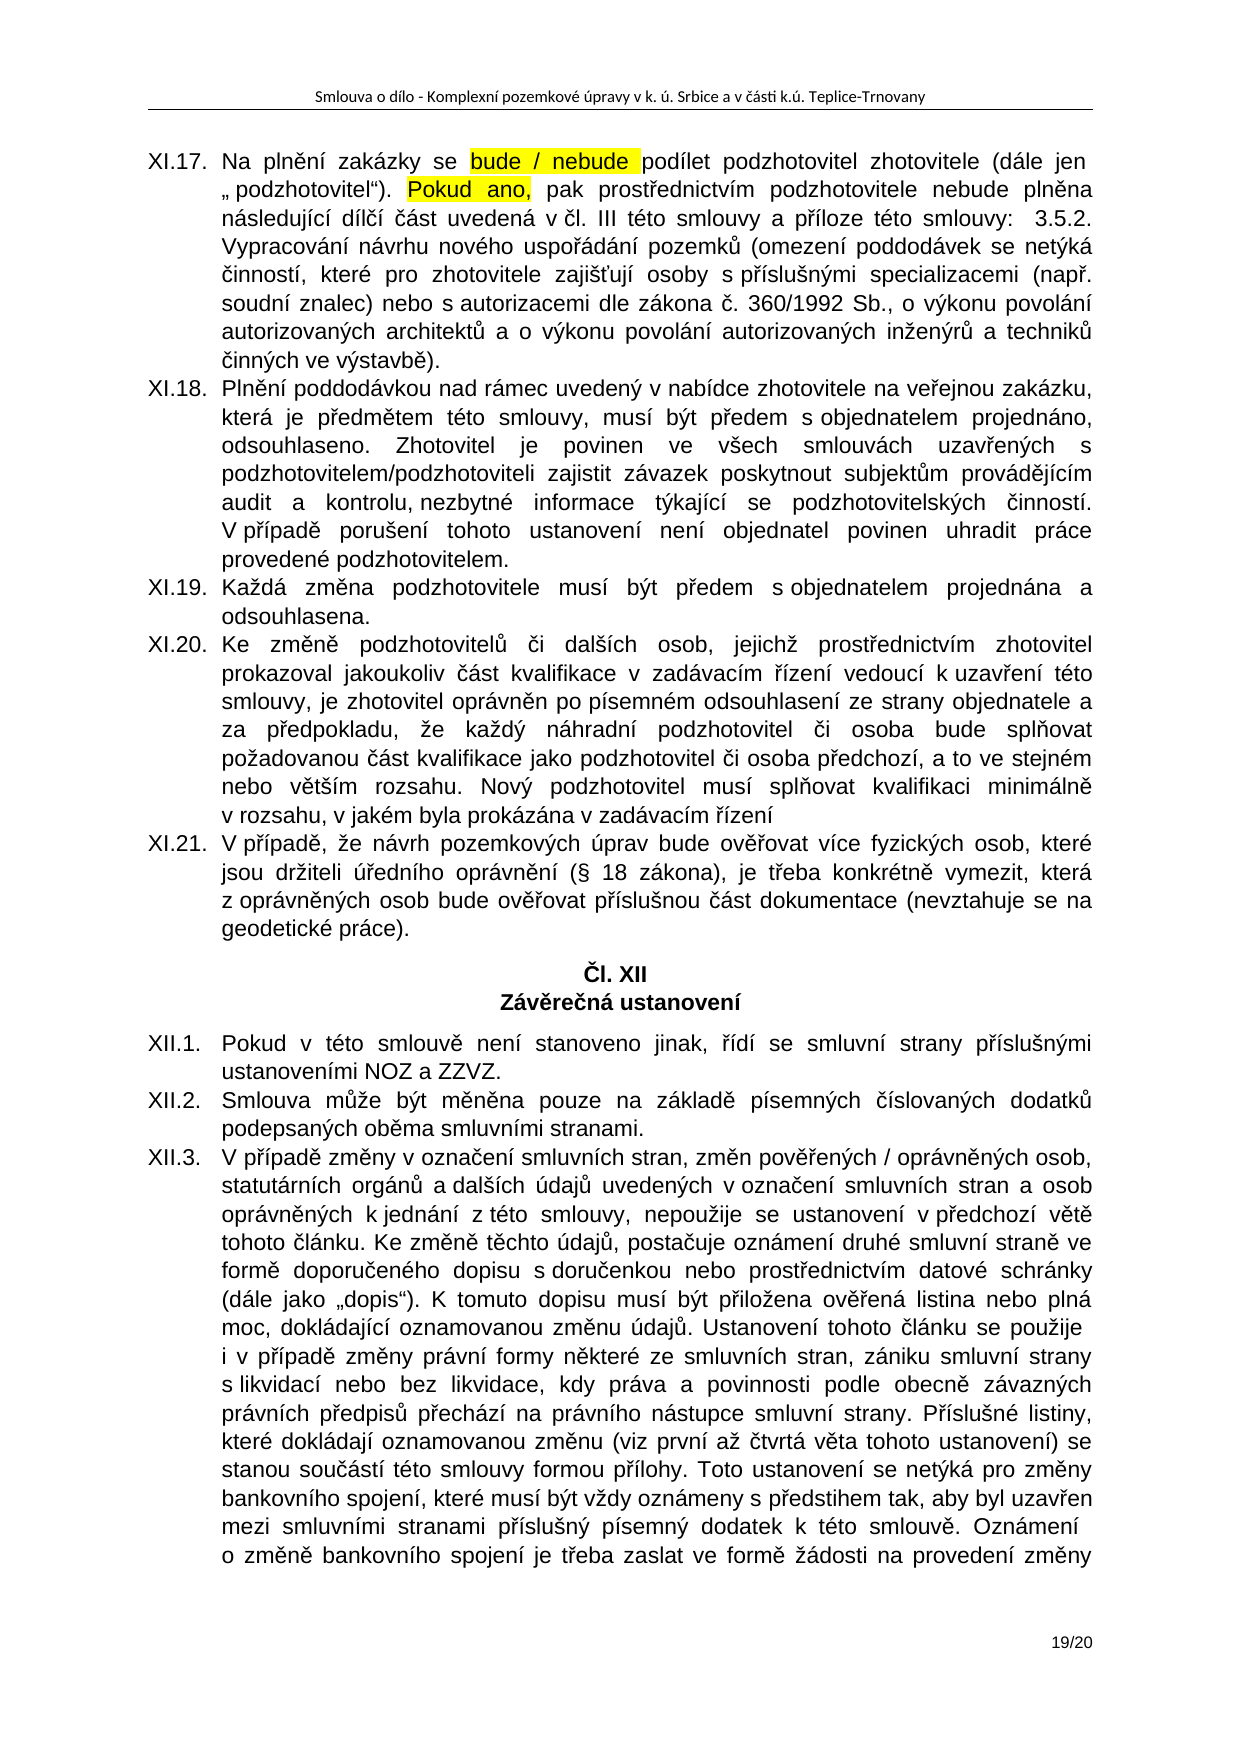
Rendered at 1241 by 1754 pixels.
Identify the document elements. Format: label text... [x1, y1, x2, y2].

list Každá změna podzhotovitele musí být předem s objednatelem projednána a odsouhlasena. [148, 574, 1093, 629]
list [148, 1144, 1093, 1568]
text Závěrečná ustanovení [148, 961, 1093, 1015]
list Smlouva může být měněna pouze na základě písemných číslovaných dodatků podepsaných oběma smluvními stranami. [148, 1087, 1093, 1142]
list Plnění poddodávkou nad rámec uvedený v nabídce zhotovitele na veřejnou zakázku, která je předmětem této smlouvy, musí být předem s objednatelem projednáno, odsouhlaseno. Zhotovitel je povinen ve všech smlouvách uzavřených s podzhotovitelem/podzhotoviteli zajistit závazek poskytnout subjektům provádějícím audit a kontrolu, nezbytné informace týkající se podzhotovitelských činností. V případě porušení tohoto ustanovení není objednatel povinen uhradit práce provedené podzhotovitelem. [148, 375, 1093, 572]
list Ke změně podzhotovitelů či dalších osob, jejichž prostřednictvím zhotovitel prokazoval jakoukoliv část kvalifikace v zadávacím řízení vedoucí k uzavření této smlouvy, je zhotovitel oprávněn po písemném odsouhlasení ze strany objednatele a za předpokladu, že každý náhradní podzhotovitel či osoba bude splňovat požadovanou část kvalifikace jako podzhotovitel či osoba předchozí, a to ve stejném nebo větším rozsahu. Nový podzhotovitel musí splňovat kvalifikaci minimálně v rozsahu, v jakém byla prokázána v zadávacím řízení [148, 631, 1093, 828]
list Na plnění zakázky se bude / nebude podílet podzhotovitel zhotovitele (dále jen „ podzhotovitel“). Pokud ano, pak prostřednictvím podzhotovitele nebude plněna následující dílčí část uvedená v čl. III této smlouvy a příloze této smlouvy: 3.5.2. Vypracování návrhu nového uspořádání pozemků (omezení poddodávek se netýká činností, které pro zhotovitele zajišťují osoby s příslušnými specializacemi (např. soudní znalec) nebo s autorizacemi dle zákona č. 360/1992 Sb., o výkonu povolání autorizovaných architektů a o výkonu povolání autorizovaných inženýrů a techniků činných ve výstavbě). [148, 148, 1093, 373]
list V případě, že návrh pozemkových úprav bude ověřovat více fyzických osob, které jsou držiteli úředního oprávnění (§ 18 zákona), je třeba konkrétně vymezit, která z oprávněných osob bude ověřovat příslušnou část dokumentace (nevztahuje se na geodetické práce). [148, 830, 1093, 942]
list Pokud v této smlouvě není stanoveno jinak, řídí se smluvní strany příslušnými ustanoveními NOZ a ZZVZ. [148, 1030, 1093, 1085]
